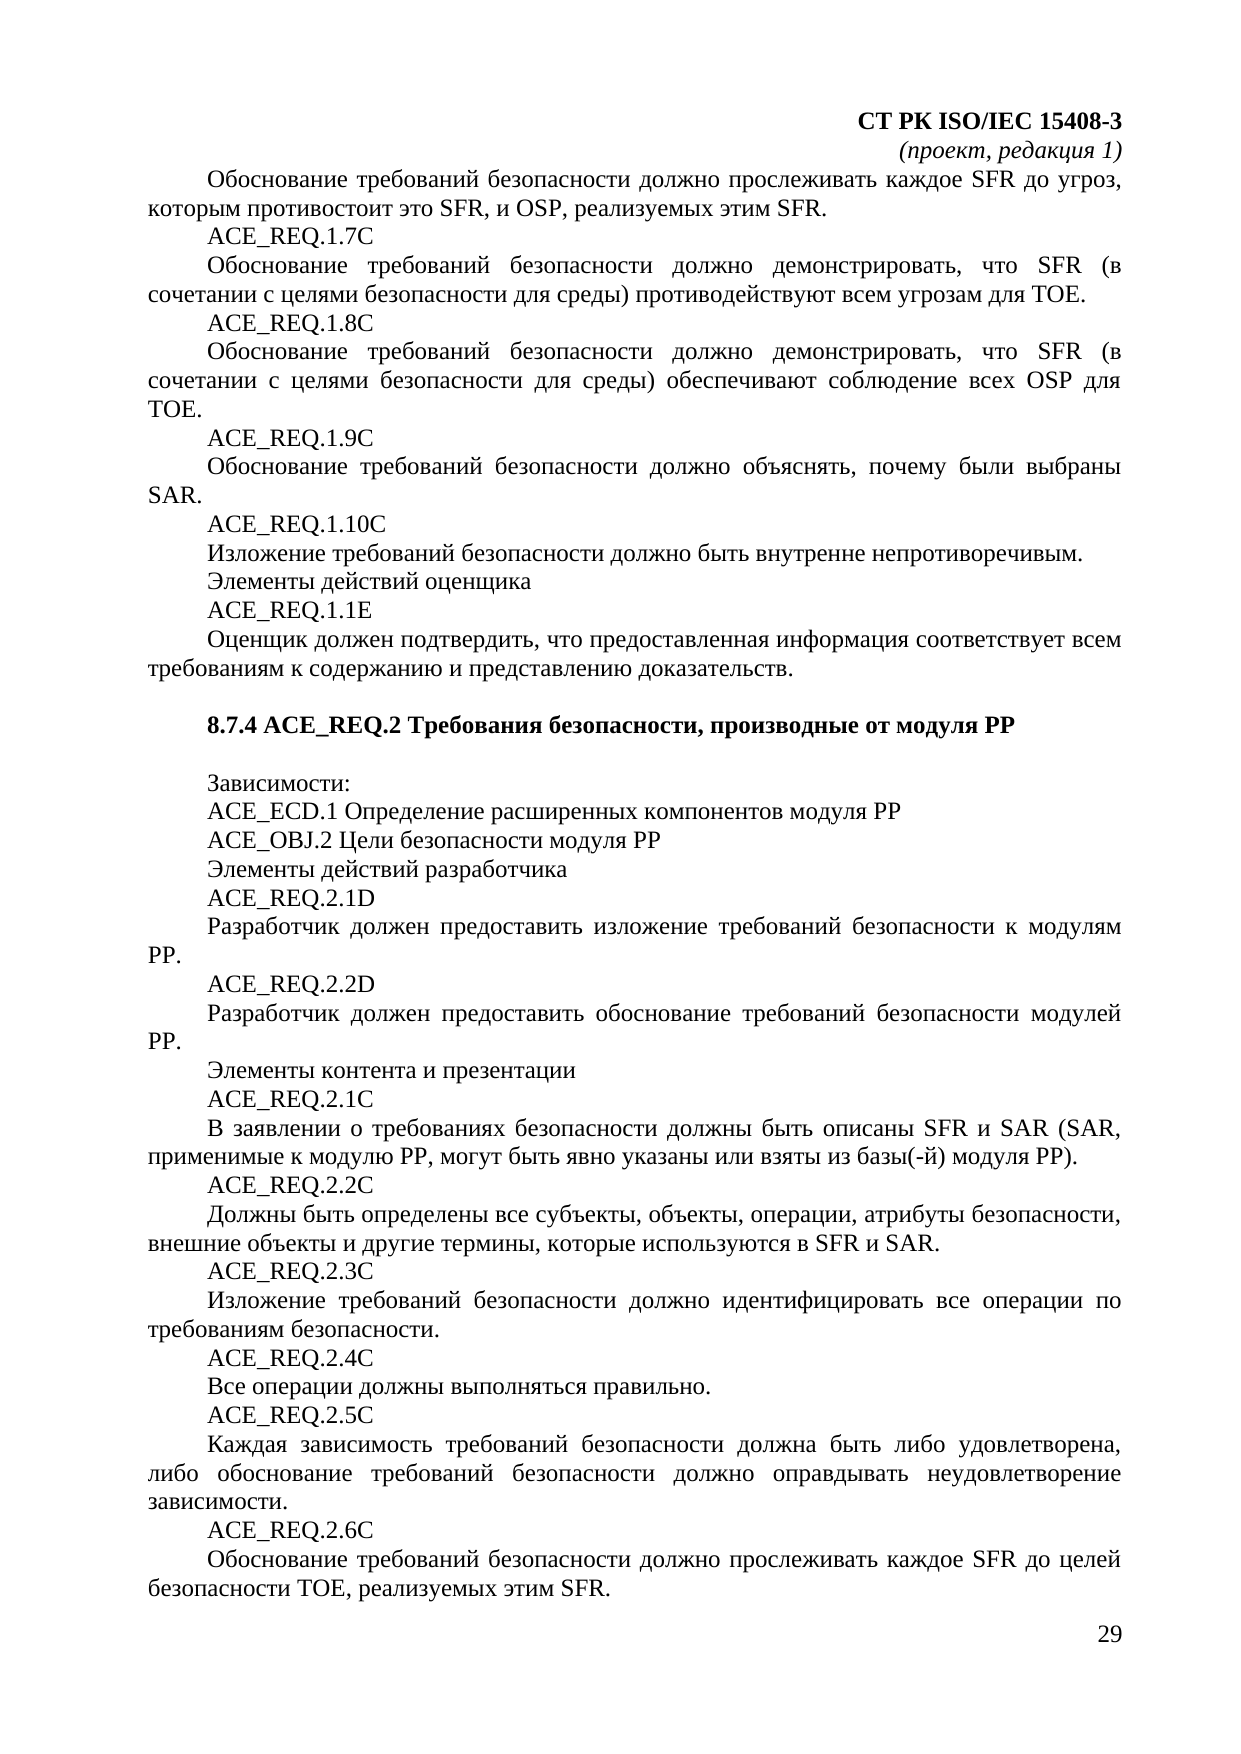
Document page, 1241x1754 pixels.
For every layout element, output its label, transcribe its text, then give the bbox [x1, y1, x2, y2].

text Обоснование требований безопасности должно прослеживать каждое SFR до целей безопасности TOE, реализуемых этим SFR. [148, 1544, 1122, 1601]
text Разработчик должен предоставить обоснование требований безопасности модулей РР. [148, 998, 1122, 1055]
text ACE_REQ.1.9C [148, 423, 1122, 451]
text ACE_REQ.1.7C [148, 221, 1122, 250]
text 8.7.4 ACE_REQ.2 Требования безопасности, производные от модуля PP [148, 710, 1122, 739]
text ACE_REQ.2.1D [148, 883, 1122, 911]
text ACE_ECD.1 Определение расширенных компонентов модуля PP [148, 796, 1122, 825]
text ACE_REQ.1.10C [148, 509, 1122, 538]
text ACE_REQ.2.3C [148, 1256, 1122, 1285]
text Обоснование требований безопасности должно демонстрировать, что SFR (в сочетании с целями безопасности для среды) обеспечивают соблюдение всех OSP для TOE. [148, 336, 1122, 423]
text Элементы контента и презентации [148, 1055, 1122, 1084]
text Зависимости: [148, 768, 1122, 796]
text Элементы действий разработчика [148, 854, 1122, 883]
text Изложение требований безопасности должно быть внутренне непротиворечивым. [148, 538, 1122, 566]
text ACE_REQ.1.8C [148, 308, 1122, 336]
text В заявлении о требованиях безопасности должны быть описаны SFR и SAR (SAR, применимые к модулю PP, могут быть явно указаны или взяты из базы(-й) модуля PP). [148, 1113, 1122, 1170]
text Разработчик должен предоставить изложение требований безопасности к модулям РР. [148, 911, 1122, 969]
text Изложение требований безопасности должно идентифицировать все операции по требованиям безопасности. [148, 1285, 1122, 1343]
text ACE_REQ.2.2C [148, 1170, 1122, 1199]
text Обоснование требований безопасности должно объяснять, почему были выбраны SAR. [148, 451, 1122, 509]
text ACE_REQ.2.5C [148, 1400, 1122, 1429]
text Обоснование требований безопасности должно демонстрировать, что SFR (в сочетании с целями безопасности для среды) противодействуют всем угрозам для TOE. [148, 250, 1122, 308]
text Каждая зависимость требований безопасности должна быть либо удовлетворена, либо обоснование требований безопасности должно оправдывать неудовлетворение зависимости. [148, 1429, 1122, 1515]
text Элементы действий оценщика [148, 566, 1122, 595]
text ACE_REQ.2.1C [148, 1084, 1122, 1113]
text Оценщик должен подтвердить, что предоставленная информация соответствует всем требованиям к содержанию и представлению доказательств. [148, 624, 1122, 681]
text ACE_REQ.2.2D [148, 969, 1122, 998]
text ACE_OBJ.2 Цели безопасности модуля PP [148, 825, 1122, 854]
text ACE_REQ.1.1E [148, 595, 1122, 624]
text Все операции должны выполняться правильно. [148, 1371, 1122, 1400]
text ACE_REQ.2.4C [148, 1343, 1122, 1371]
text ACE_REQ.2.6C [148, 1515, 1122, 1544]
text Обоснование требований безопасности должно прослеживать каждое SFR до угроз, которым противостоит это SFR, и OSP, реализуемых этим SFR. [148, 164, 1122, 221]
text Должны быть определены все субъекты, объекты, операции, атрибуты безопасности, внешние объекты и другие термины, которые используются в SFR и SAR. [148, 1199, 1122, 1256]
